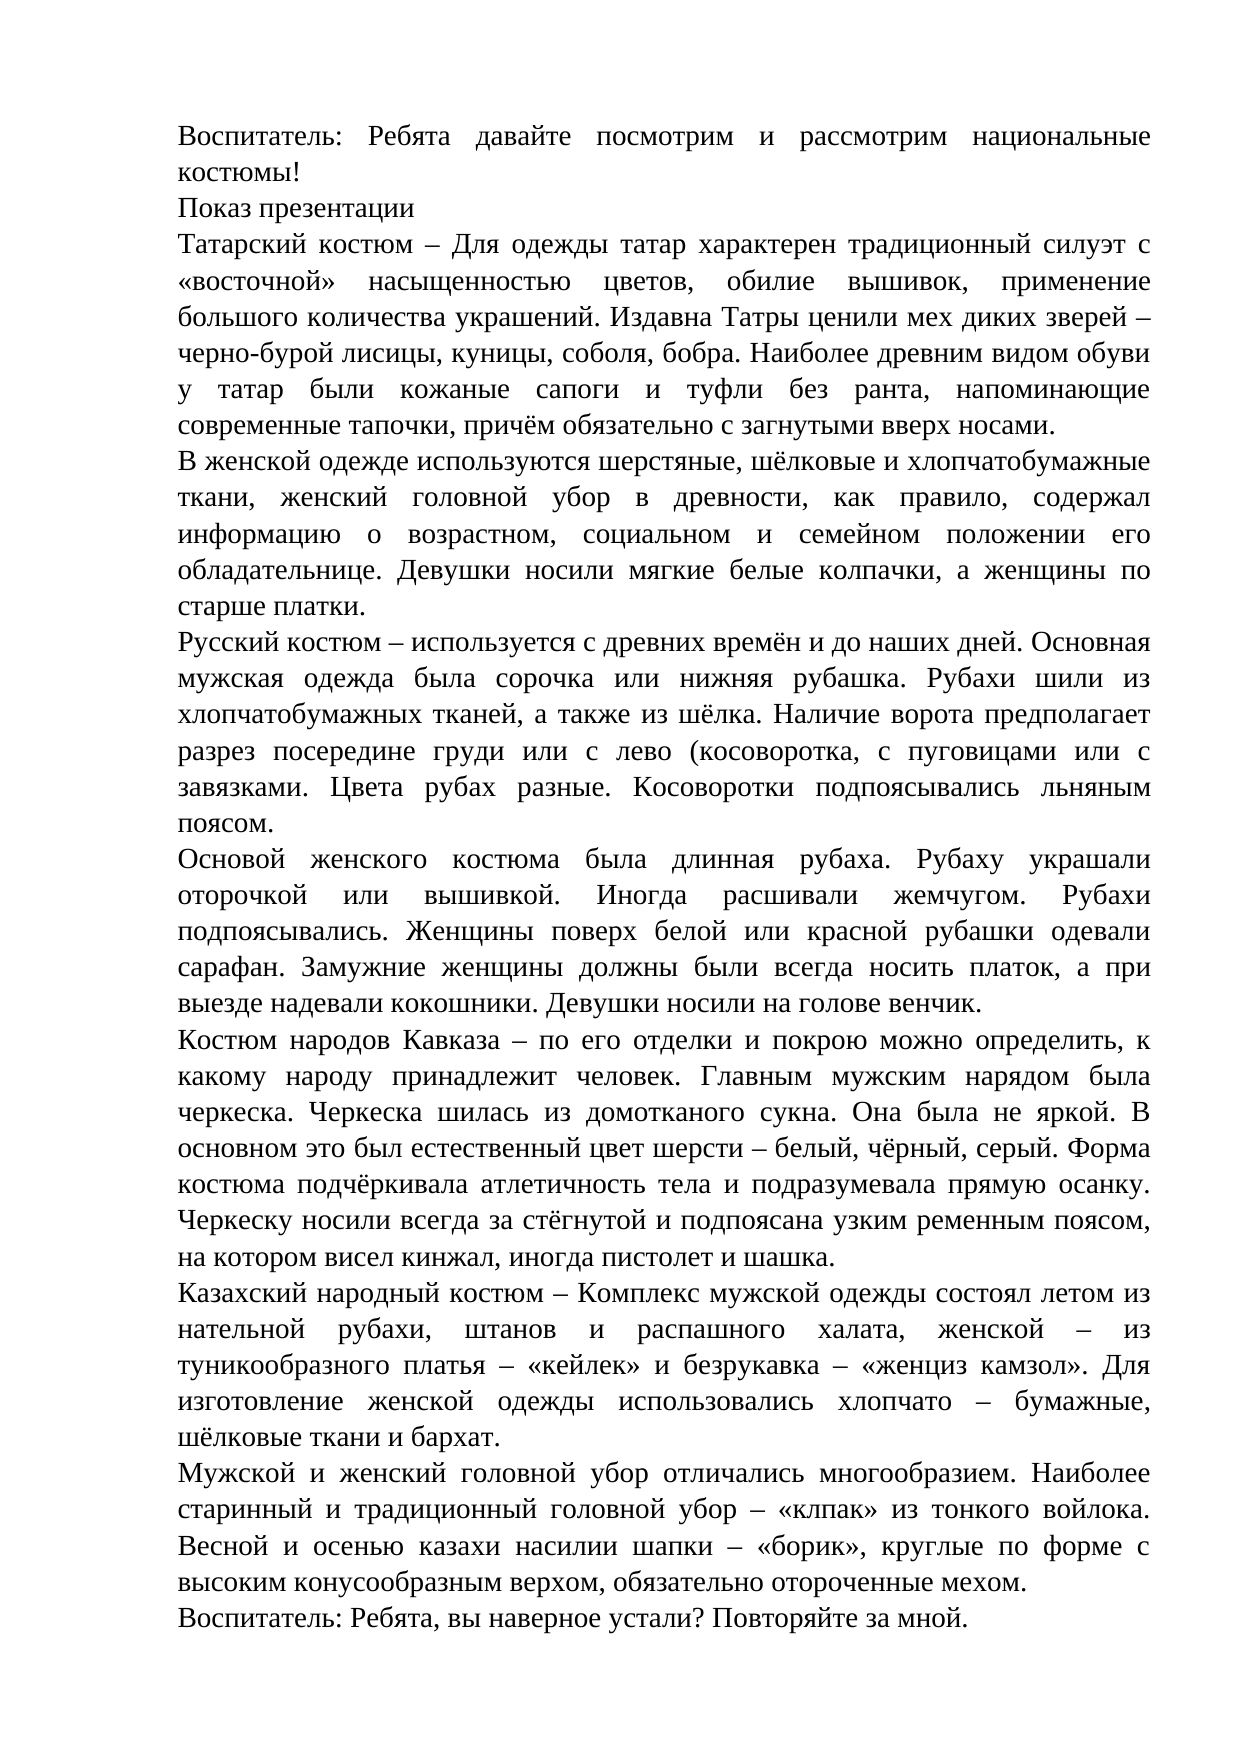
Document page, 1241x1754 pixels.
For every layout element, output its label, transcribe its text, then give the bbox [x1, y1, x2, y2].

text Русский костюм – используется с древних времён и до наших дней. Основная мужская одежда была сорочка или нижняя рубашка. Рубахи шили из хлопчатобумажных тканей, а также из шёлка. Наличие ворота предполагает разрез посередине груди или с лево (косоворотка, с пуговицами или с завязками. Цвета рубах разные. Косоворотки подпоясывались льняным поясом. [177, 624, 1152, 838]
text Казахский народный костюм – Комплекс мужской одежды состоял летом из нательной рубахи, штанов и распашного халата, женской – из туникообразного платья – «кейлек» и безрукавка – «женциз камзол». Для изготовление женской одежды использовались хлопчато – бумажные, шёлковые ткани и бархат. [177, 1275, 1152, 1453]
text Показ презентации [177, 190, 1152, 224]
text Татарский костюм – Для одежды татар характерен традиционный силуэт с «восточной» насыщенностью цветов, обилие вышивок, применение большого количества украшений. Издавна Татры ценили мех диких зверей – черно-бурой лисицы, куницы, соболя, бобра. Наиболее древним видом обуви у татар были кожаные сапоги и туфли без ранта, напоминающие современные тапочки, причём обязательно с загнутыми вверх носами. [177, 227, 1152, 441]
text Основой женского костюма была длинная рубаха. Рубаху украшали оторочкой или вышивкой. Иногда расшивали жемчугом. Рубахи подпоясывались. Женщины поверх белой или красной рубашки одевали сарафан. Замужние женщины должны были всегда носить платок, а при выезде надевали кокошники. Девушки носили на голове венчик. [177, 841, 1152, 1019]
text Воспитатель: Ребята, вы наверное устали? Повторяйте за мной. [177, 1600, 1152, 1634]
text В женской одежде используются шерстяные, шёлковые и хлопчатобумажные ткани, женский головной убор в древности, как правило, содержал информацию о возрастном, социальном и семейном положении его обладательнице. Девушки носили мягкие белые колпачки, а женщины по старше платки. [177, 443, 1152, 622]
text Воспитатель: Ребята давайте посмотрим и рассмотрим национальные костюмы! [177, 118, 1152, 188]
text Мужской и женский головной убор отличались многообразием. Наиболее старинный и традиционный головной убор – «клпак» из тонкого войлока. Весной и осенью казахи насилии шапки – «борик», круглые по форме с высоким конусообразным верхом, обязательно отороченные мехом. [177, 1456, 1152, 1597]
text Костюм народов Кавказа – по его отделки и покрою можно определить, к какому народу принадлежит человек. Главным мужским нарядом была черкеска. Черкеска шилась из домотканого сукна. Она была не яркой. В основном это был естественный цвет шерсти – белый, чёрный, серый. Форма костюма подчёркивала атлетичность тела и подразумевала прямую осанку. Черкеску носили всегда за стёгнутой и подпоясана узким ременным поясом, на котором висел кинжал, иногда пистолет и шашка. [177, 1022, 1152, 1272]
